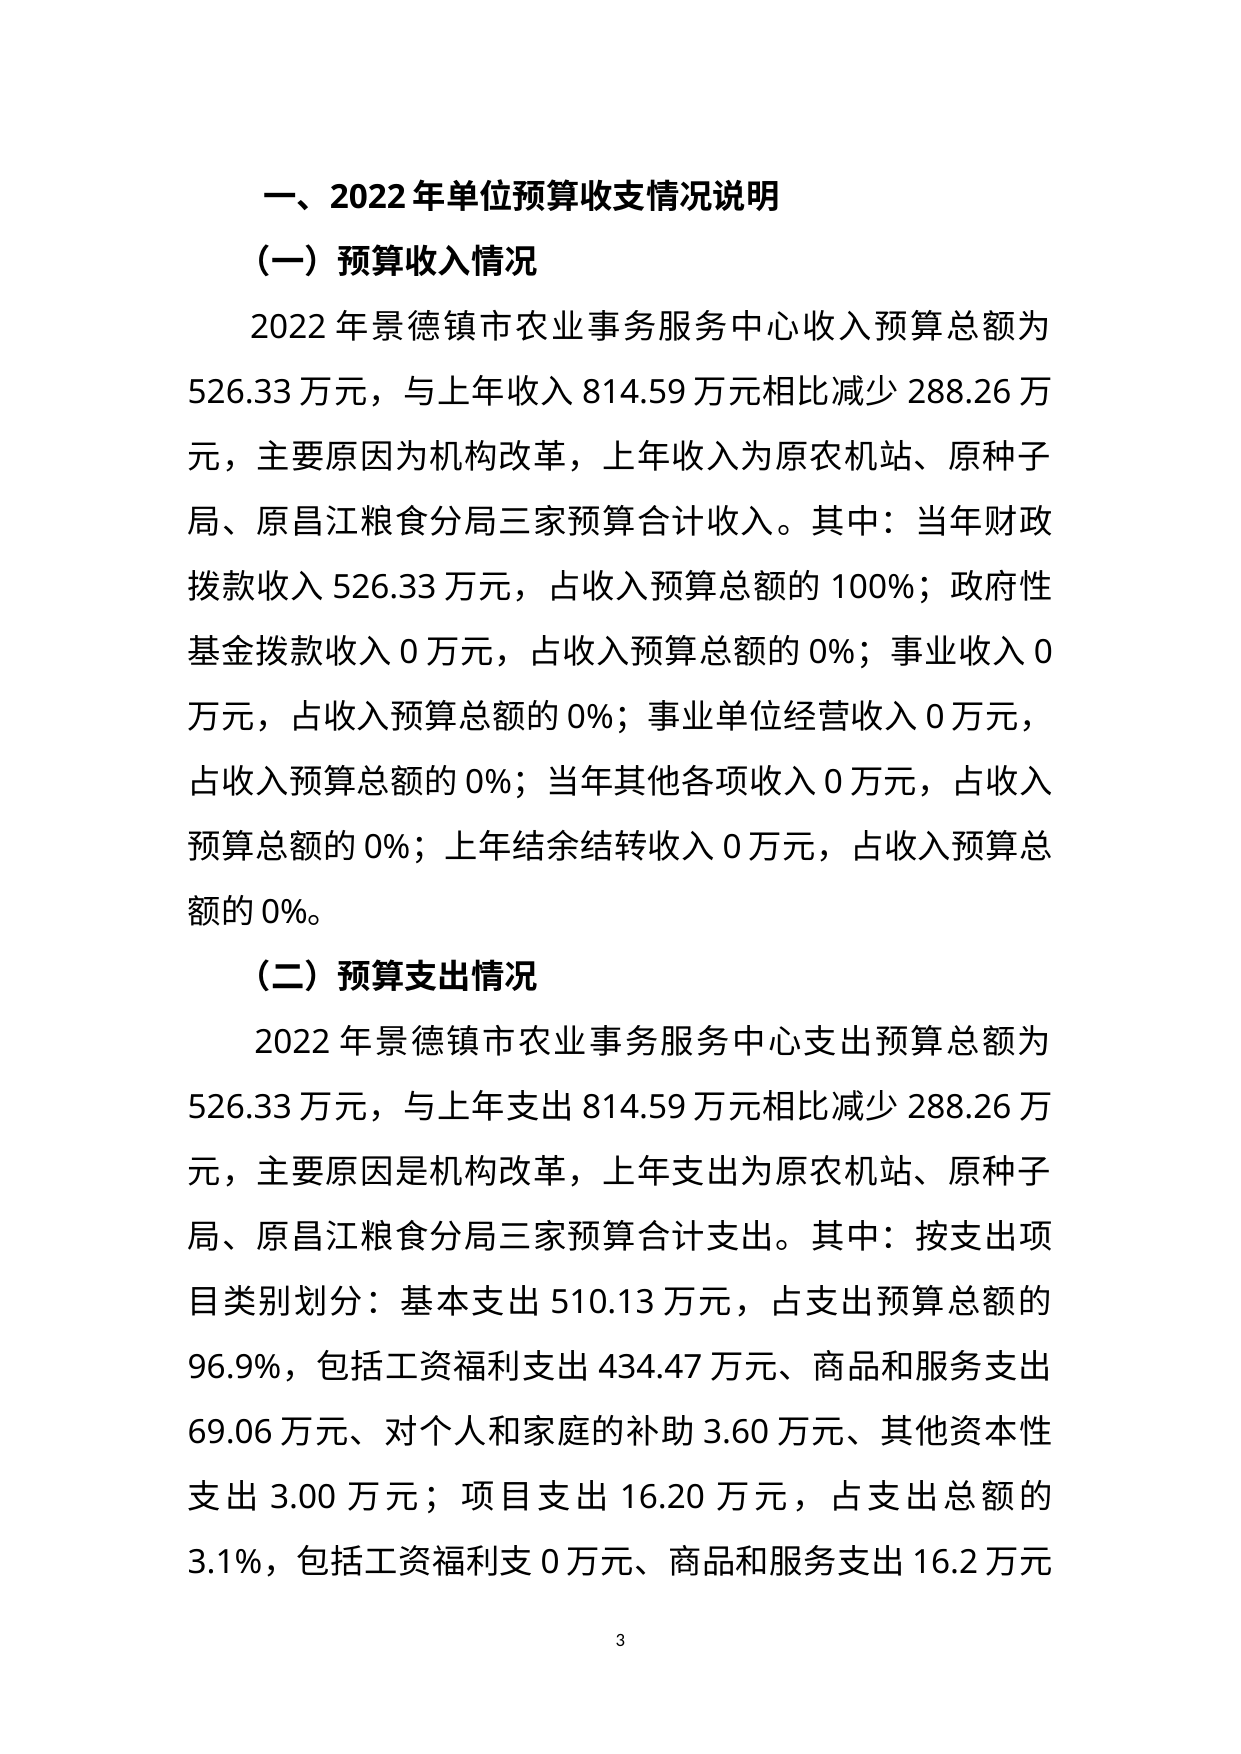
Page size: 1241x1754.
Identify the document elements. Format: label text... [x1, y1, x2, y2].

text 一、2022年单位预算收支情况说明 [187, 162, 1053, 227]
text （二）预算支出情况 [187, 942, 1053, 1007]
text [187, 1007, 1053, 1592]
text 2022年景德镇市农业事务服务中心收入预算总额为526.33万元，与上年收入814.59万元相比减少288.26万元，主要原因为机构改革，上年收入为原农机站、原种子局、原昌江粮食分局三家预算合计收入。其中：当年财政拨款收入526.33万元，占收入预算总额的100%；政府性基金拨款收入0万元，占收入预算总额的0%；事业收入0万元，占收入预算总额的0%；事业单位经营收入0万元，占收入预算总额的0%；当年其他各项收入0万元，占收入预算总额的0%；上年结余结转收入0万元，占收入预算总额的0%。 [187, 292, 1053, 942]
text （一）预算收入情况 [187, 227, 1053, 292]
